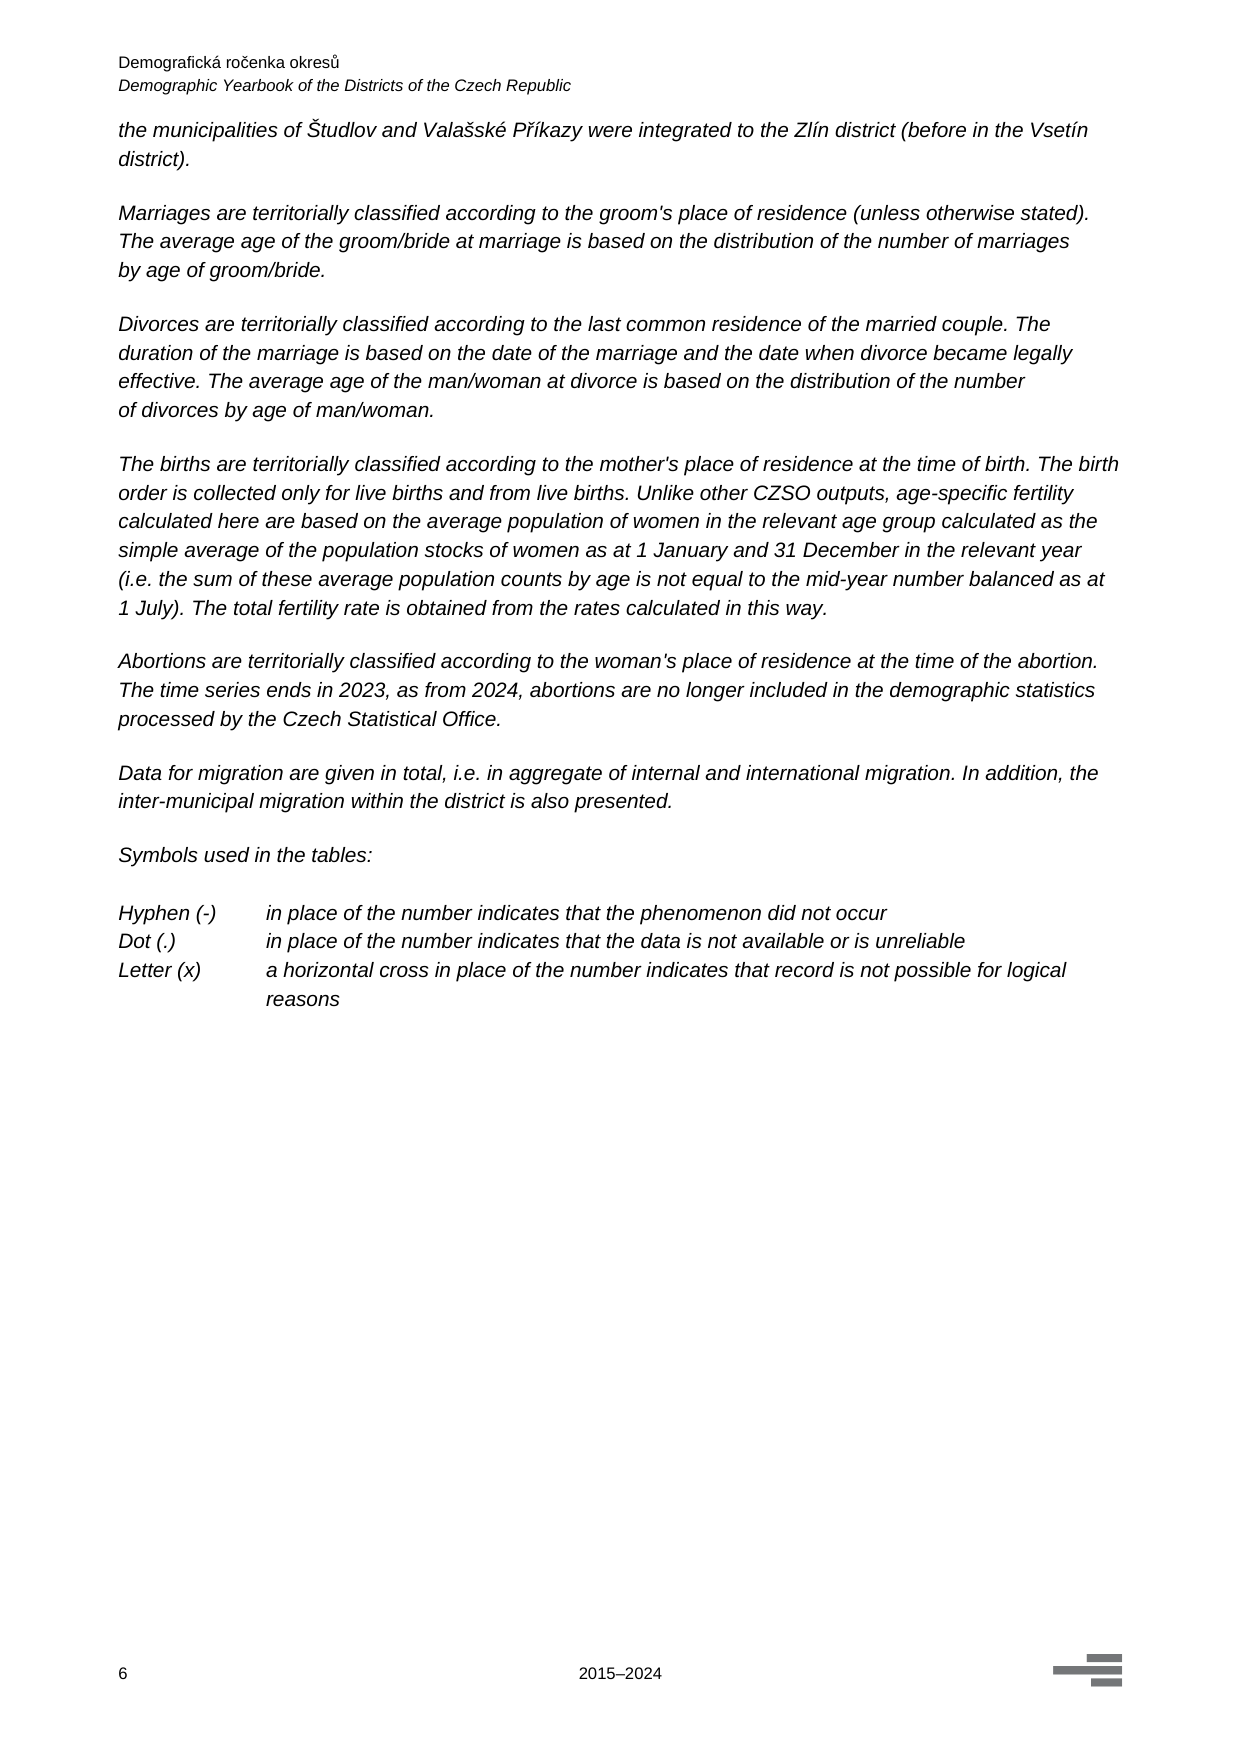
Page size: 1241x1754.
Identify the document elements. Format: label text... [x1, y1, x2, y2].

text The births are territorially classified according to the mother's place of residence at the time of birth. The birth order is collected only for live births and from live births. Unlike other CZSO outputs, age-specific fertility calculated here are based on the average population of women in the relevant age group calculated as the simple average of the population stocks of women as at 1 January and 31 December in the relevant year (i.e. the sum of these average population counts by age is not equal to the mid-year number balanced as at 1 July). The total fertility rate is obtained from the rates calculated in this way. [118, 452, 1122, 619]
text Letter (x) a horizontal cross in place of the number indicates that record is not possible for logical reasons [118, 958, 1122, 1011]
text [118, 118, 1122, 171]
text Abortions are territorially classified according to the woman's place of residence at the time of the abortion. The time series ends in 2023, as from 2024, abortions are no longer included in the demographic statistics processed by the Czech Statistical Office. [118, 649, 1122, 731]
picture [1052, 1653, 1123, 1687]
text Dot (.) in place of the number indicates that the data is not available or is unreliable [118, 929, 1122, 953]
text Marriages are territorially classified according to the groom's place of residence (unless otherwise stated). The average age of the groom/bride at marriage is based on the distribution of the number of marriages by age of groom/bride. [118, 201, 1122, 282]
text Hyphen (-) in place of the number indicates that the phenomenon did not occur [118, 901, 1122, 924]
text Divorces are territorially classified according to the last common residence of the married couple. The duration of the marriage is based on the date of the marriage and the date when divorce became legally effective. The average age of the man/woman at divorce is based on the distribution of the number of divorces by age of man/woman. [118, 312, 1122, 422]
text Symbols used in the tables: [118, 843, 1122, 867]
text Data for migration are given in total, i.e. in aggregate of internal and international migration. In addition, the inter-municipal migration within the district is also presented. [118, 761, 1122, 813]
